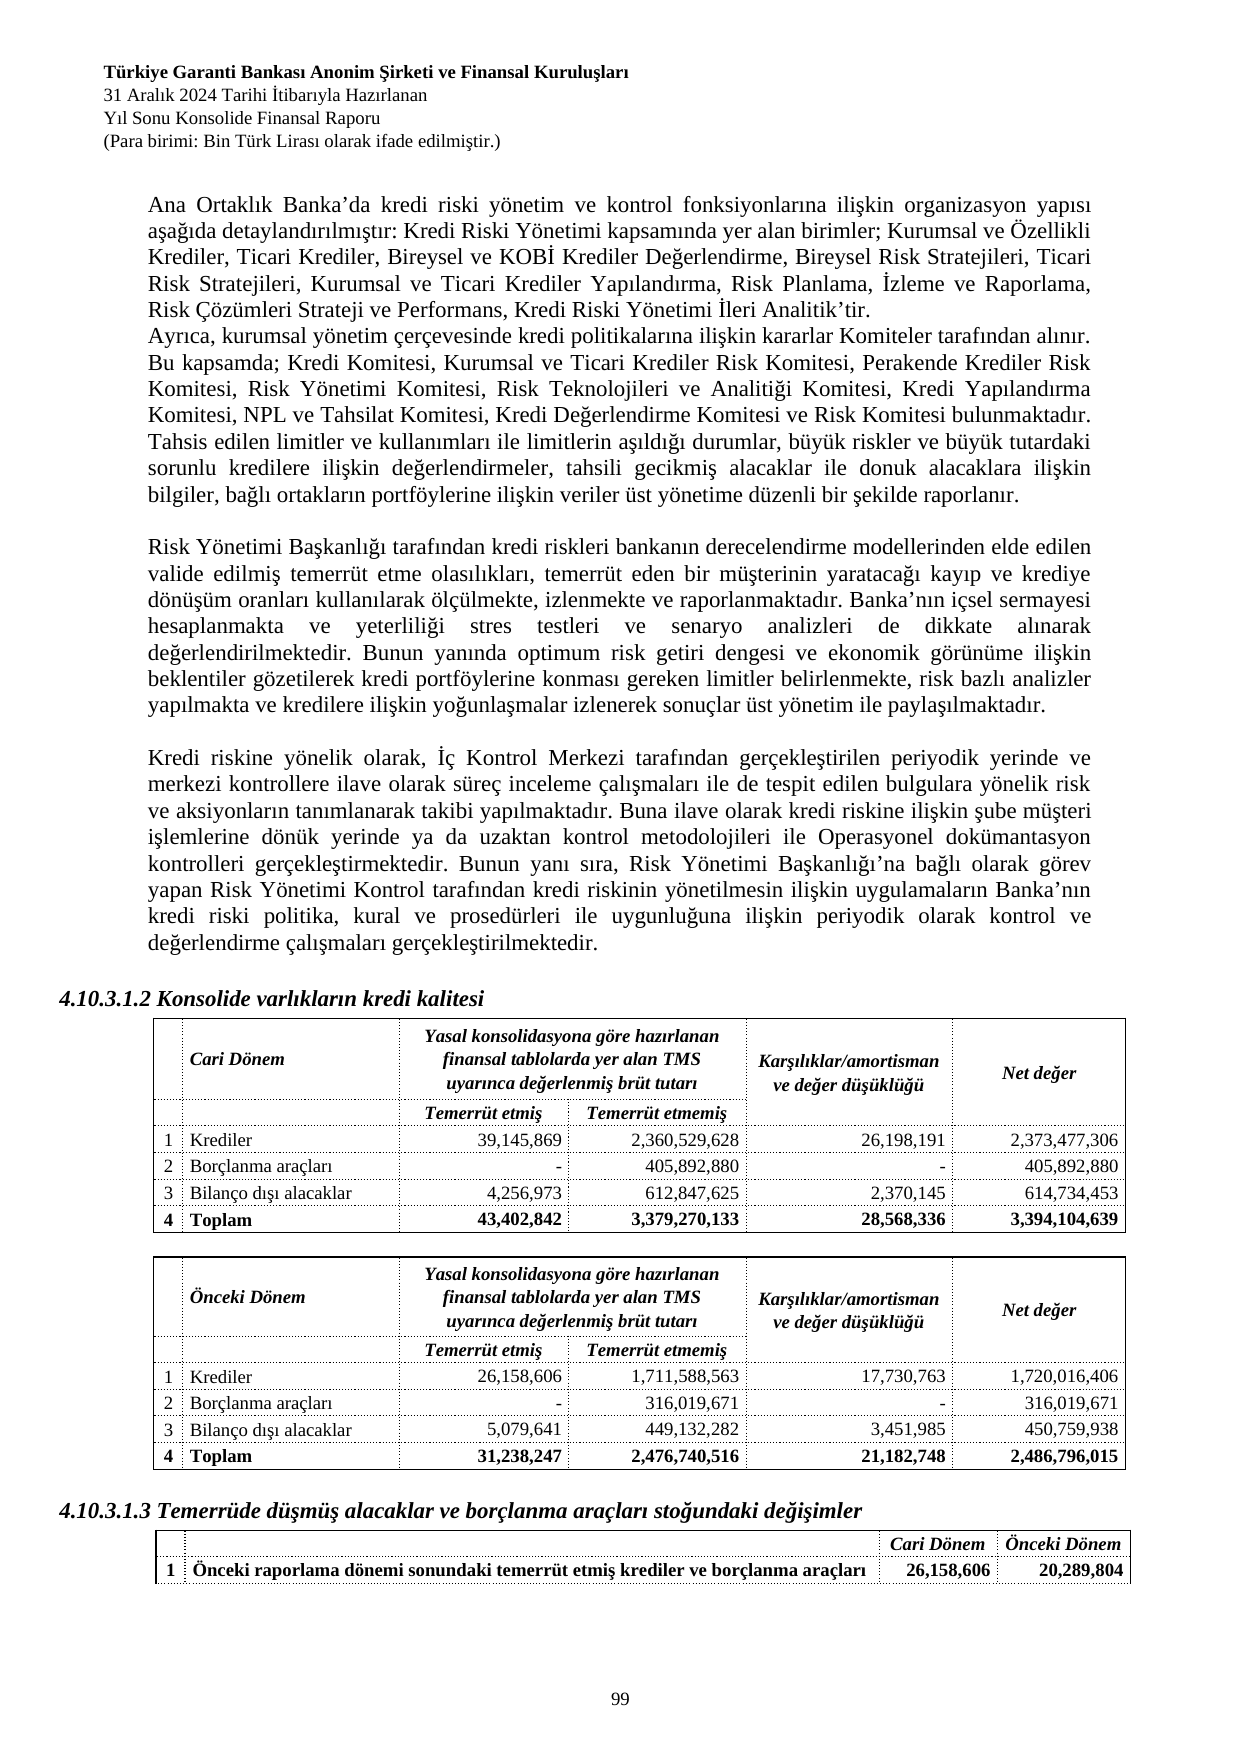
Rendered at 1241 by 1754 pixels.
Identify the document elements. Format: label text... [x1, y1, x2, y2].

text Risk Yönetimi Başkanlığı tarafından kredi riskleri bankanın derecelendirme modellerinden elde edilen valide edilmiş temerrüt etme olasılıkları, temerrüt eden bir müşterinin yaratacağı kayıp ve krediye dönüşüm oranları kullanılarak ölçülmekte, izlenmekte ve raporlanmaktadır. Banka’nın içsel sermayesi hesaplanmakta ve yeterliliği stres testleri ve senaryo analizleri de dikkate alınarak değerlendirilmektedir. Bunun yanında optimum risk getiri dengesi ve ekonomik görünüme ilişkin beklentiler gözetilerek kredi portföylerine konması gereken limitler belirlenmekte, risk bazlı analizler yapılmakta ve kredilere ilişkin yoğunlaşmalar izlenerek sonuçlar üst yönetim ile paylaşılmaktadır. [148, 533, 1093, 718]
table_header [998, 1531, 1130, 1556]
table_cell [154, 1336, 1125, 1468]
text 4.10.3.1.2 Konsolide varlıkların kredi kalitesi [59, 988, 1092, 1011]
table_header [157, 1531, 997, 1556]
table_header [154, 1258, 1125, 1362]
text Kredi riskine yönelik olarak, İç Kontrol Merkezi tarafından gerçekleştirilen periyodik yerinde ve merkezi kontrollere ilave olarak süreç inceleme çalışmaları ile de tespit edilen bulgulara yönelik risk ve aksiyonların tanımlanarak takibi yapılmaktadır. Buna ilave olarak kredi riskine ilişkin şube müşteri işlemlerine dönük yerinde ya da uzaktan kontrol metodolojileri ile Operasyonel dokümantasyon kontrolleri gerçekleştirmektedir. Bunun yanı sıra, Risk Yönetimi Başkanlığı’na bağlı olarak görev yapan Risk Yönetimi Kontrol tarafından kredi riskinin yönetilmesin ilişkin uygulamaların Banka’nın kredi riski politika, kural ve prosedürleri ile uygunluğuna ilişkin periyodik olarak kontrol ve değerlendirme çalışmaları gerçekleştirilmektedir. [148, 744, 1093, 955]
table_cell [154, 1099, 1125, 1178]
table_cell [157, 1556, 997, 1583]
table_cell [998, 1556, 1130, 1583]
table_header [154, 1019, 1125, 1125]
text 4.10.3.1.3 Temerrüde düşmüş alacaklar ve borçlanma araçları stoğundaki değişimler [59, 1499, 1092, 1523]
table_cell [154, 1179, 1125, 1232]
text Ana Ortaklık Banka’da kredi riski yönetim ve kontrol fonksiyonlarına ilişkin organizasyon yapısı aşağıda detaylandırılmıştır: Kredi Riski Yönetimi kapsamında yer alan birimler; Kurumsal ve Özellikli Krediler, Ticari Krediler, Bireysel ve KOBİ Krediler Değerlendirme, Bireysel Risk Stratejileri, Ticari Risk Stratejileri, Kurumsal ve Ticari Krediler Yapılandırma, Risk Planlama, İzleme ve Raporlama, Risk Çözümleri Strateji ve Performans, Kredi Riski Yönetimi İleri Analitik’tir. [148, 191, 1092, 322]
text Ayrıca, kurumsal yönetim çerçevesinde kredi politikalarına ilişkin kararlar Komiteler tarafından alınır. Bu kapsamda; Kredi Komitesi, Kurumsal ve Ticari Krediler Risk Komitesi, Perakende Krediler Risk Komitesi, Risk Yönetimi Komitesi, Risk Teknolojileri ve Analitiği Komitesi, Kredi Yapılandırma Komitesi, NPL ve Tahsilat Komitesi, Kredi Değerlendirme Komitesi ve Risk Komitesi bulunmaktadır. Tahsis edilen limitler ve kullanımları ile limitlerin aşıldığı durumlar, büyük riskler ve büyük tutardaki sorunlu kredilere ilişkin değerlendirmeler, tahsili gecikmiş alacaklar ile donuk alacaklara ilişkin bilgiler, bağlı ortakların portföylerine ilişkin veriler üst yönetime düzenli bir şekilde raporlanır. [148, 322, 1092, 507]
